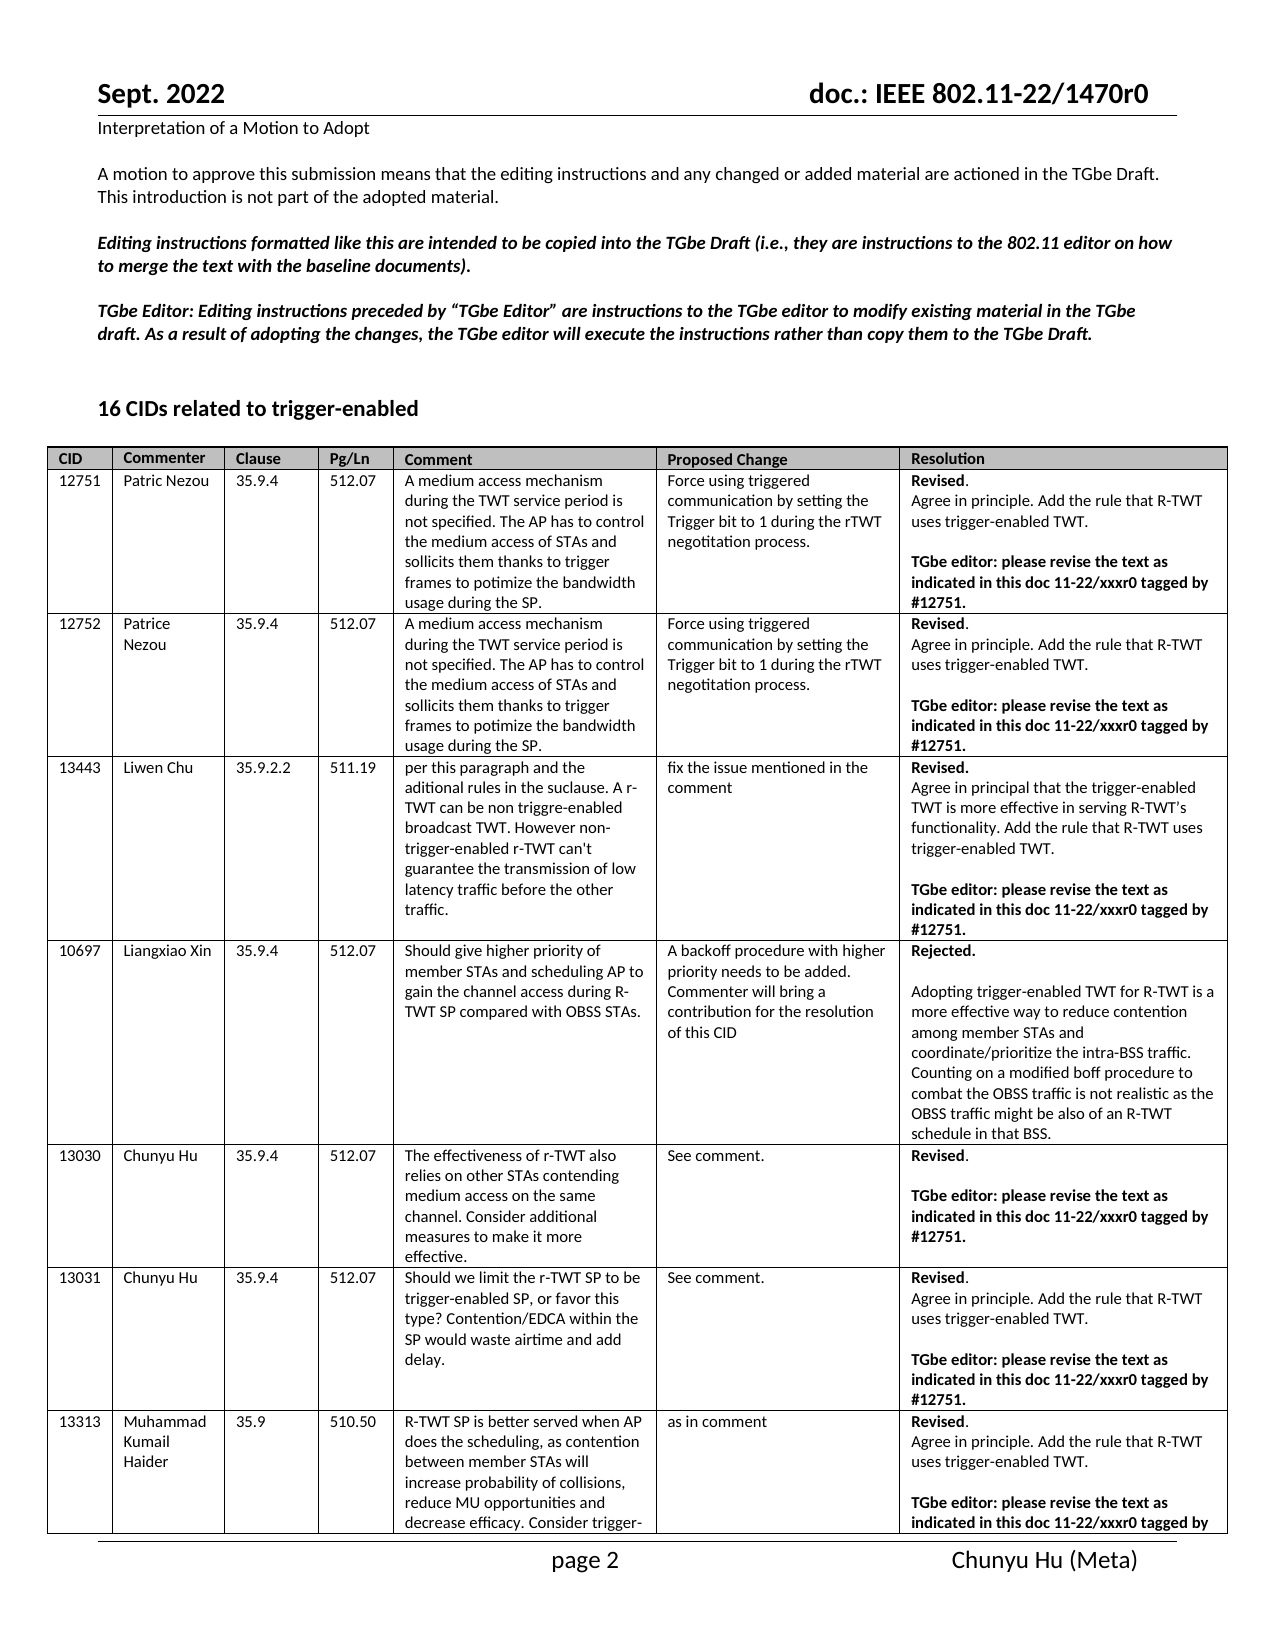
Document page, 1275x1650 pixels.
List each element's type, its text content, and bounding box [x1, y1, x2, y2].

table_cell 512.07 [319, 1268, 393, 1410]
table_cell 35.9 [225, 1411, 318, 1533]
table_cell Force using triggered communication by setting the Trigger bit to 1 during the rTWT negotitation process. [657, 614, 899, 756]
table_cell 13030 [48, 1145, 112, 1267]
table_cell Chunyu Hu [113, 1145, 224, 1267]
table_cell 10697 [48, 941, 112, 1144]
table_cell 13313 [48, 1411, 112, 1533]
table_cell fix the issue mentioned in the comment [657, 757, 899, 940]
table_cell Patric Nezou [113, 470, 224, 613]
text Editing instructions formatted like this are intended to be copied into the TGbe Draft (i.e., they are instructions to the 802.11 editor on how to merge the text with the baseline documents). [97, 231, 1177, 277]
table_cell 35.9.4 [225, 1145, 318, 1267]
table_cell 35.9.4 [225, 941, 318, 1144]
table_cell Liwen Chu [113, 757, 224, 940]
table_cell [900, 1411, 1227, 1533]
table_cell A medium access mechanism during the TWT service period is not specified. The AP has to control the medium access of STAs and sollicits them thanks to trigger frames to potimize the bandwidth usage during the SP. [394, 470, 656, 613]
subtitle 16 CIDs related to trigger-enabled [97, 394, 1177, 422]
table_header Proposed Change [657, 448, 899, 469]
table_cell Should give higher priority of member STAs and scheduling AP to gain the channel access during R-TWT SP compared with OBSS STAs. [394, 941, 656, 1144]
table_header Comment [394, 448, 656, 469]
table_cell 35.9.4 [225, 614, 318, 756]
table_cell Should we limit the r-TWT SP to be trigger-enabled SP, or favor this type? Contention/EDCA within the SP would waste airtime and add delay. [394, 1268, 656, 1410]
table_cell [394, 1411, 656, 1533]
table_cell A backoff procedure with higher priority needs to be added. Commenter will bring a contribution for the resolution of this CID [657, 941, 899, 1144]
table_header CID [48, 448, 112, 469]
table_cell Chunyu Hu [113, 1268, 224, 1410]
text TGbe Editor: Editing instructions preceded by “TGbe Editor” are instructions to the TGbe editor to modify existing material in the TGbe draft. As a result of adopting the changes, the TGbe editor will execute the instructions rather than copy them to the TGbe Draft. [97, 300, 1177, 346]
table_cell Revised. TGbe editor: please revise the text as indicated in this doc 11-22/xxxr0 tagged by #12751. [900, 1145, 1227, 1267]
text A motion to approve this submission means that the editing instructions and any changed or added material are actioned in the TGbe Draft. This introduction is not part of the adopted material. [97, 162, 1177, 208]
text Interpretation of a Motion to Adopt [97, 116, 1177, 139]
table_cell See comment. [657, 1268, 899, 1410]
table_cell See comment. [657, 1145, 899, 1267]
table_cell 511.19 [319, 757, 393, 940]
table_cell 12751 [48, 470, 112, 613]
table_header Pg/Ln [319, 448, 393, 469]
table_cell 35.9.2.2 [225, 757, 318, 940]
table_cell 13443 [48, 757, 112, 940]
table_cell 13031 [48, 1268, 112, 1410]
table_header Commenter [113, 448, 224, 469]
table_cell 512.07 [319, 614, 393, 756]
table_cell 35.9.4 [225, 470, 318, 613]
table_cell The effectiveness of r-TWT also relies on other STAs contending medium access on the same channel. Consider additional measures to make it more effective. [394, 1145, 656, 1267]
table_cell A medium access mechanism during the TWT service period is not specified. The AP has to control the medium access of STAs and sollicits them thanks to trigger frames to potimize the bandwidth usage during the SP. [394, 614, 656, 756]
table_cell per this paragraph and the aditional rules in the suclause. A r-TWT can be non triggre-enabled broadcast TWT. However non-trigger-enabled r-TWT can't guarantee the transmission of low latency traffic before the other traffic. [394, 757, 656, 940]
table_cell Revised. Agree in principal that the trigger-enabled TWT is more effective in serving R-TWT’s functionality. Add the rule that R-TWT uses trigger-enabled TWT. TGbe editor: please revise the text as indicated in this doc 11-22/xxxr0 tagged by #12751. [900, 757, 1227, 940]
table_cell 35.9.4 [225, 1268, 318, 1410]
table_cell Rejected. Adopting trigger-enabled TWT for R-TWT is a more effective way to reduce contention among member STAs and coordinate/prioritize the intra-BSS traffic. Counting on a modified boff procedure to combat the OBSS traffic is not realistic as the OBSS traffic might be also of an R-TWT schedule in that BSS. [900, 941, 1227, 1144]
table_cell as in comment [657, 1411, 899, 1533]
table_cell 512.07 [319, 941, 393, 1144]
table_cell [113, 1411, 224, 1533]
table_cell 512.07 [319, 1145, 393, 1267]
table_cell Force using triggered communication by setting the Trigger bit to 1 during the rTWT negotitation process. [657, 470, 899, 613]
table_cell 510.50 [319, 1411, 393, 1533]
table_cell Liangxiao Xin [113, 941, 224, 1144]
table_header Resolution [900, 448, 1227, 469]
table_cell 512.07 [319, 470, 393, 613]
table_header Clause [225, 448, 318, 469]
table_cell Patrice Nezou [113, 614, 224, 756]
table_cell 12752 [48, 614, 112, 756]
